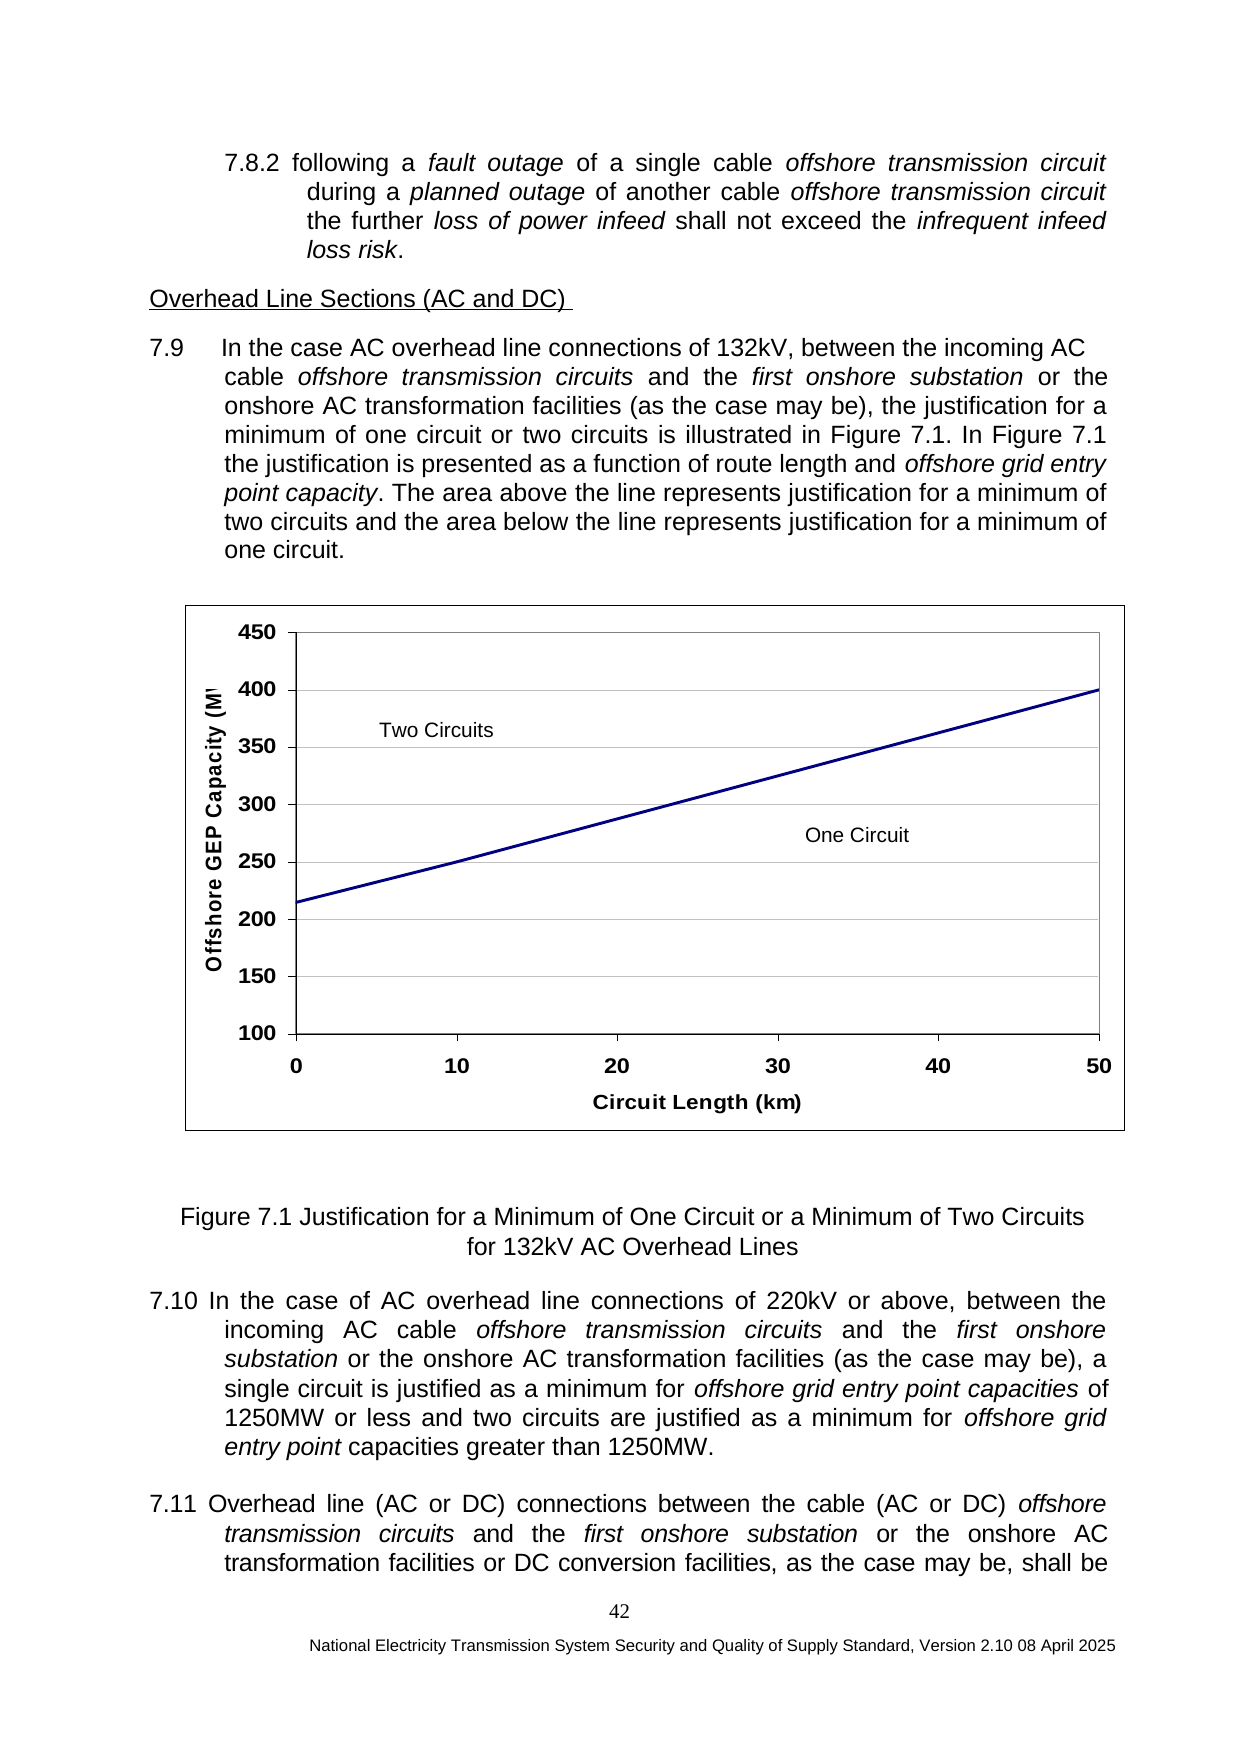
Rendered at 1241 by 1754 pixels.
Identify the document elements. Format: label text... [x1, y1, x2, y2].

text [149, 1489, 1108, 1577]
text Overhead Line Sections (AC and DC) [149, 284, 1116, 313]
text 7.8.2 following a fault outage of a single cable offshore transmission circuit during a planned outage of another cable offshore transmission circuit the further loss of power infeed shall not exceed the infrequent infeed loss risk. [224, 148, 1108, 264]
text 7.10 In the case of AC overhead line connections of 220kV or above, between the incoming AC cable offshore transmission circuits and the first onshore substation or the onshore AC transformation facilities (as the case may be), a single circuit is justified as a minimum for offshore grid entry point capacities of 1250MW or less and two circuits are justified as a minimum for offshore grid entry point capacities greater than 1250MW. [149, 1286, 1108, 1461]
text Figure 7.1 Justification for a Minimum of One Circuit or a Minimum of Two Circuits for 132kV AC Overhead Lines [149, 1202, 1116, 1261]
text 7.9 In the case AC overhead line connections of 132kV, between the incoming AC [149, 333, 1116, 363]
text cable offshore transmission circuits and the first onshore substation or the onshore AC transformation facilities (as the case may be), the justification for a minimum of one circuit or two circuits is illustrated in Figure 7.1. In Figure 7.1 the justification is presented as a function of route length and offshore grid entry point capacity. The area above the line represents justification for a minimum of two circuits and the area below the line represents justification for a minimum of one circuit. [224, 363, 1108, 565]
